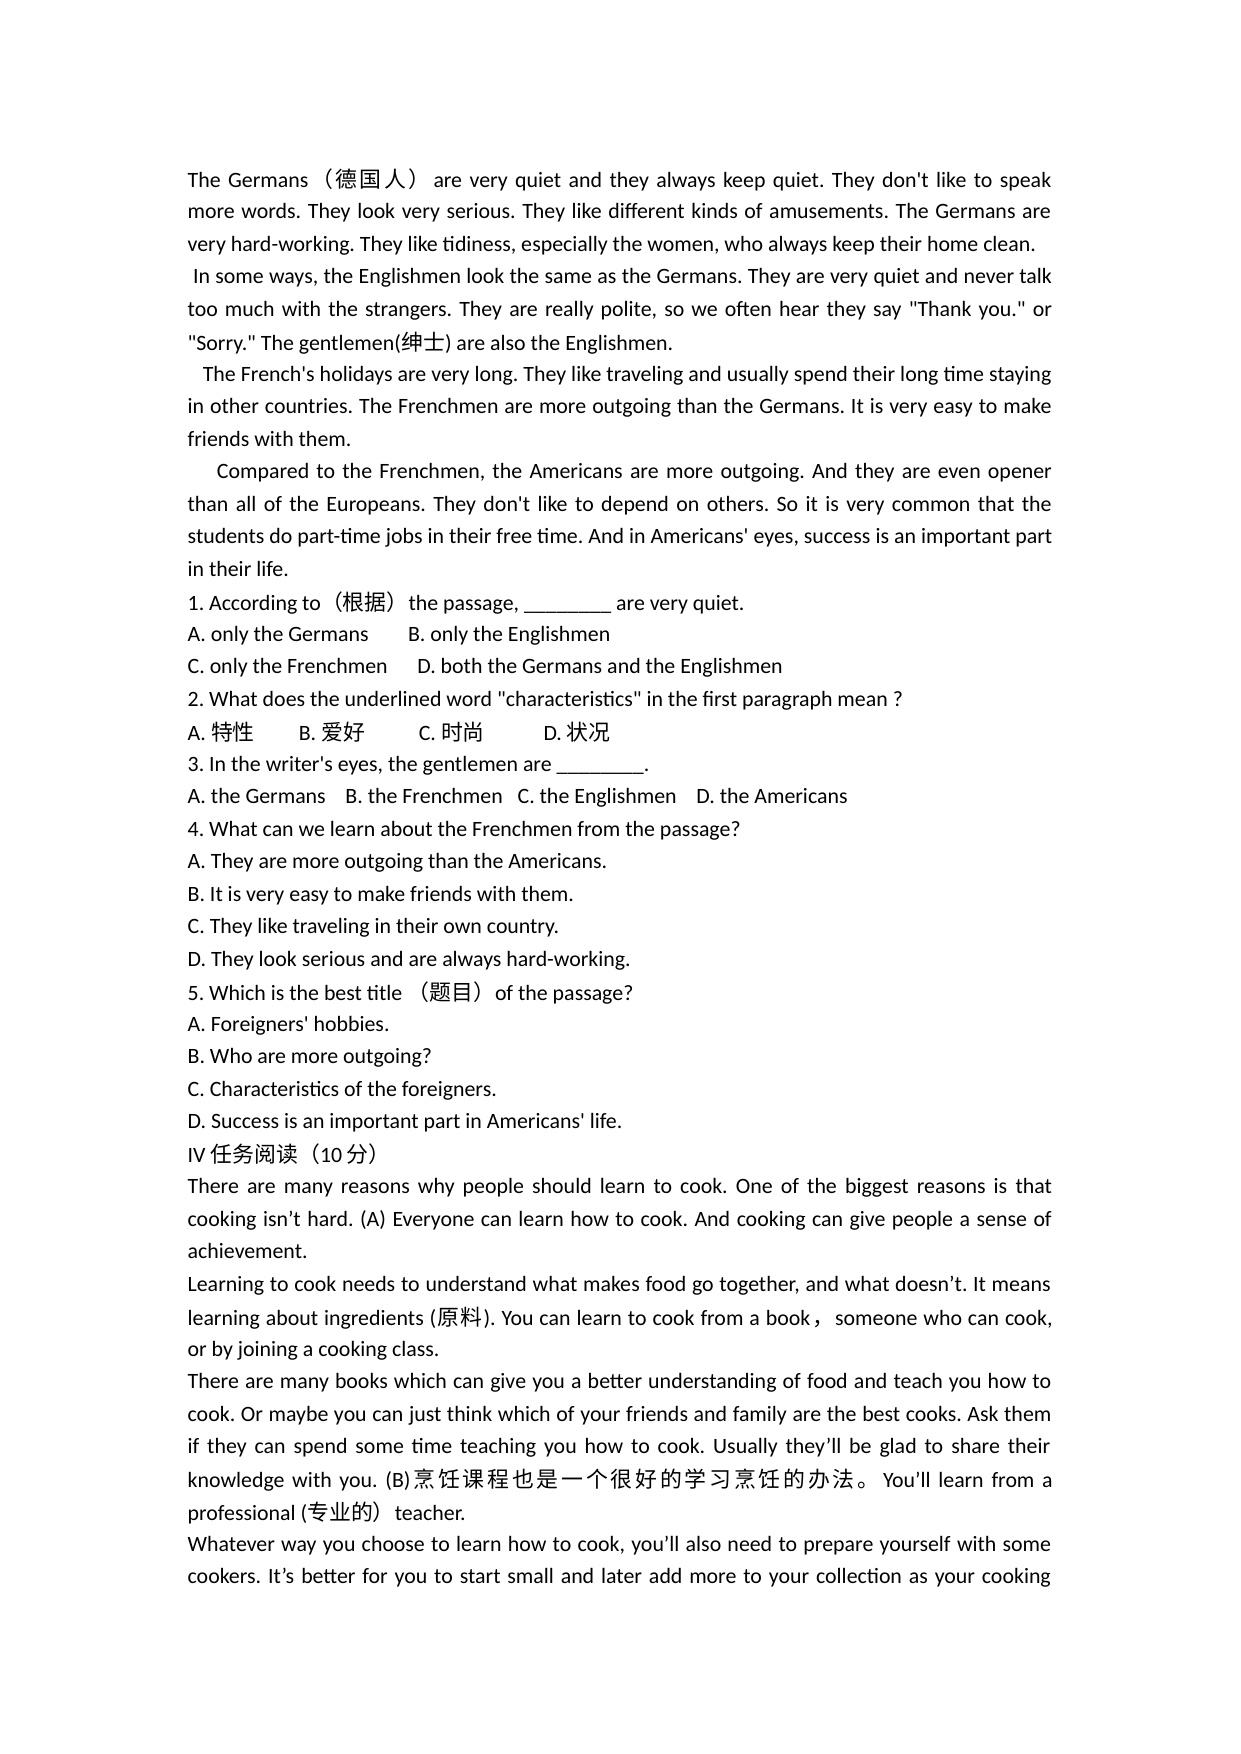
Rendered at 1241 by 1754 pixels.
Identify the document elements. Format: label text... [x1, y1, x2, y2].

text C. They like traveling in their own country. [187, 909, 1053, 942]
text B. It is very easy to make friends with them. [187, 877, 1053, 909]
text 5. Which is the best title （题目）of the passage? [187, 974, 1053, 1007]
text There are many books which can give you a better understanding of food and teach you how to cook. Or maybe you can just think which of your friends and family are the best cooks. Ask them if they can spend some time teaching you how to cook. Usually they’ll be glad to share their knowledge with you. (B)烹饪课程也是一个很好的学习烹饪的办法。You’ll learn from a professional (专业的）teacher. [187, 1364, 1053, 1527]
text In some ways, the Englishmen look the same as the Germans. They are very quiet and never talk too much with the strangers. They are really polite, so we often hear they say "Thank you." or "Sorry." The gentlemen(绅士) are also the Englishmen. [187, 259, 1053, 357]
text D. Success is an important part in Americans' life. [187, 1104, 1053, 1137]
text A. They are more outgoing than the Americans. [187, 844, 1053, 877]
text D. They look serious and are always hard-working. [187, 942, 1053, 974]
text IV 任务阅读（10分） [187, 1137, 1053, 1169]
text A. 特性 B. 爱好 C. 时尚 D. 状况 [187, 714, 1053, 747]
text The Germans（德国人）are very quiet and they always keep quiet. They don't like to speak more words. They look very serious. They like different kinds of amusements. The Germans are very hard-working. They like tidiness, especially the women, who always keep their home clean. [187, 162, 1053, 259]
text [187, 1527, 1053, 1592]
text The French's holidays are very long. They like traveling and usually spend their long time staying in other countries. The Frenchmen are more outgoing than the Germans. It is very easy to make friends with them. [187, 357, 1053, 454]
text 3. In the writer's eyes, the gentlemen are ________. [187, 747, 1053, 779]
text A. Foreigners' hobbies. [187, 1007, 1053, 1039]
text 1. According to（根据）the passage, ________ are very quiet. [187, 584, 1053, 617]
text C. Characteristics of the foreigners. [187, 1072, 1053, 1104]
text There are many reasons why people should learn to cook. One of the biggest reasons is that cooking isn’t hard. (A) Everyone can learn how to cook. And cooking can give people a sense of achievement. [187, 1169, 1053, 1267]
text B. Who are more outgoing? [187, 1039, 1053, 1072]
text 4. What can we learn about the Frenchmen from the passage? [187, 812, 1053, 844]
text A. only the Germans B. only the Englishmen [187, 617, 1053, 649]
text Compared to the Frenchmen, the Americans are more outgoing. And they are even opener than all of the Europeans. They don't like to depend on others. So it is very common that the students do part-time jobs in their free time. And in Americans' eyes, success is an important part in their life. [187, 454, 1053, 584]
text Learning to cook needs to understand what makes food go together, and what doesn’t. It means learning about ingredients (原料). You can learn to cook from a book，someone who can cook, or by joining a cooking class. [187, 1267, 1053, 1364]
text A. the Germans B. the Frenchmen C. the Englishmen D. the Americans [187, 779, 1053, 812]
text C. only the Frenchmen D. both the Germans and the Englishmen [187, 649, 1053, 682]
text 2. What does the underlined word "characteristics" in the first paragraph mean ? [187, 682, 1053, 714]
